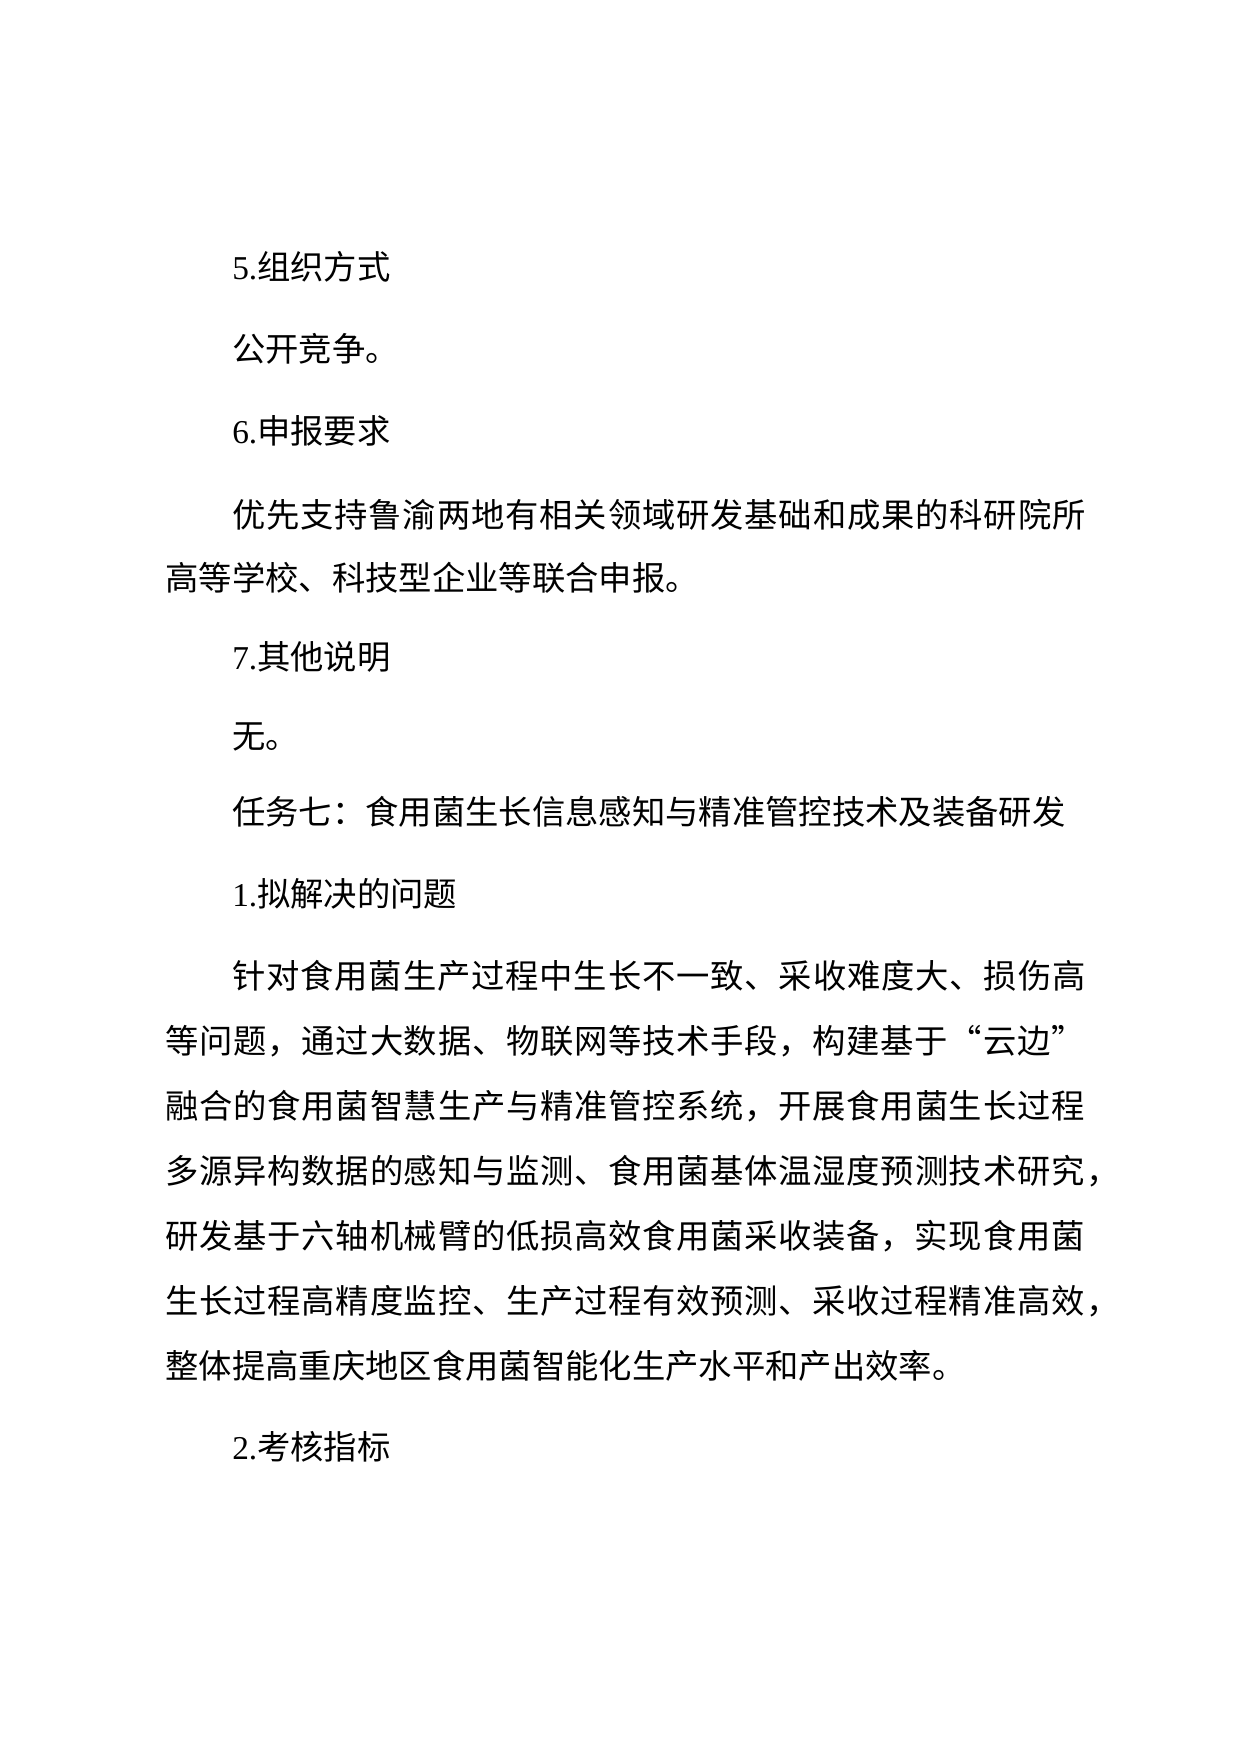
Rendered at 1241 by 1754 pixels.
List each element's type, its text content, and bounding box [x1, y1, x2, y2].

text 2.考核指标 [165, 1413, 1087, 1478]
text 公开竞争。 [165, 314, 1087, 379]
text 无。 [165, 699, 1087, 761]
text 6.申报要求 [165, 396, 1087, 461]
text 5.组织方式 [165, 233, 1087, 298]
text 1.拟解决的问题 [165, 859, 1087, 924]
text 针对食用菌生产过程中生长不一致、采收难度大、损伤高等问题，通过大数据、物联网等技术手段，构建基于“云边”融合的食用菌智慧生产与精准管控系统，开展食用菌生长过程多源异构数据的感知与监测、食用菌基体温湿度预测技术研究，研发基于六轴机械臂的低损高效食用菌采收装备，实现食用菌生长过程高精度监控、生产过程有效预测、采收过程精准高效，整体提高重庆地区食用菌智能化生产水平和产出效率。 [165, 941, 1087, 1396]
text 任务七：食用菌生长信息感知与精准管控技术及装备研发 [165, 778, 1087, 843]
text 7.其他说明 [165, 619, 1087, 682]
text 优先支持鲁渝两地有相关领域研发基础和成果的科研院所、高等学校、科技型企业等联合申报。 [165, 478, 1087, 603]
